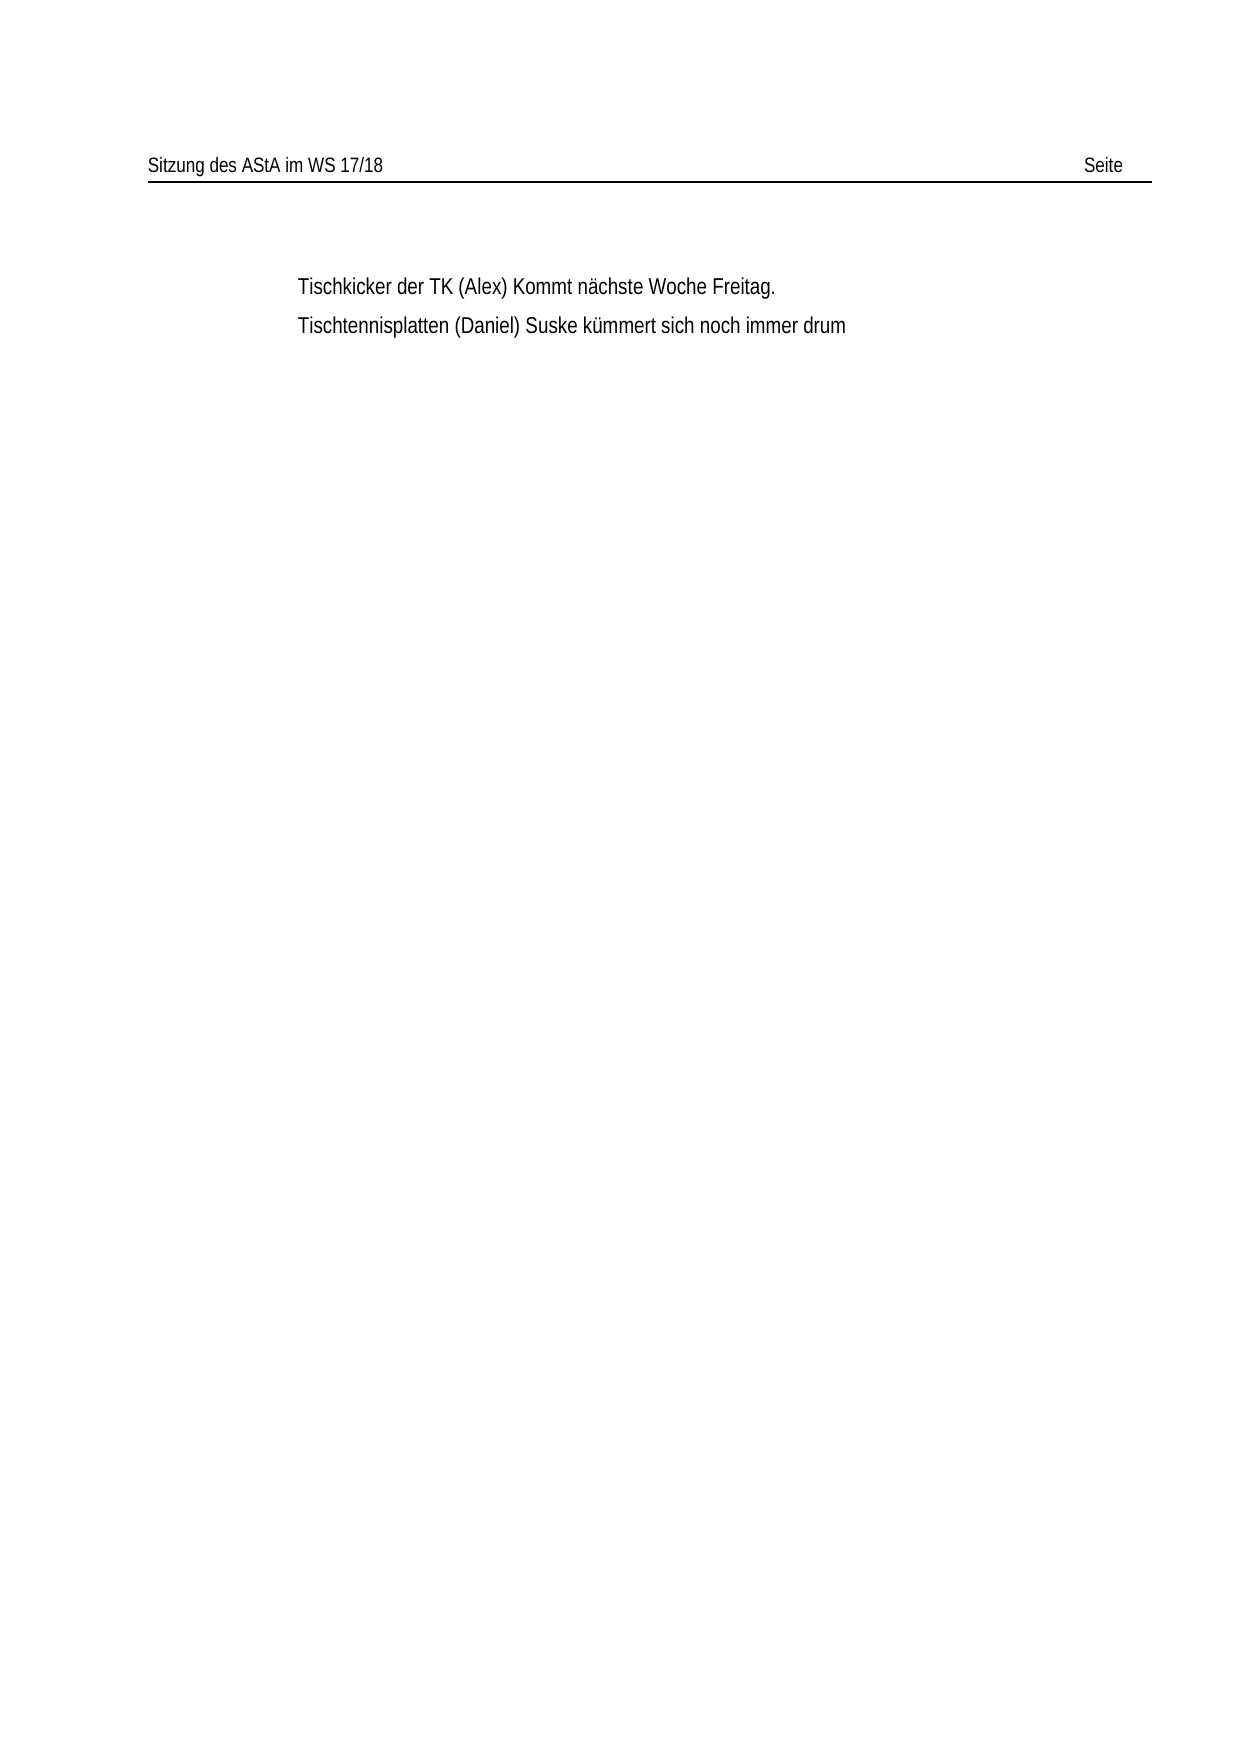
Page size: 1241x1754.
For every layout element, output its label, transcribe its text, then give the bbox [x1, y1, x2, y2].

text Tischkicker der TK (Alex) Kommt nächste Woche Freitag. [298, 273, 1122, 299]
text Tischtennisplatten (Daniel) Suske kümmert sich noch immer drum [298, 312, 1122, 338]
